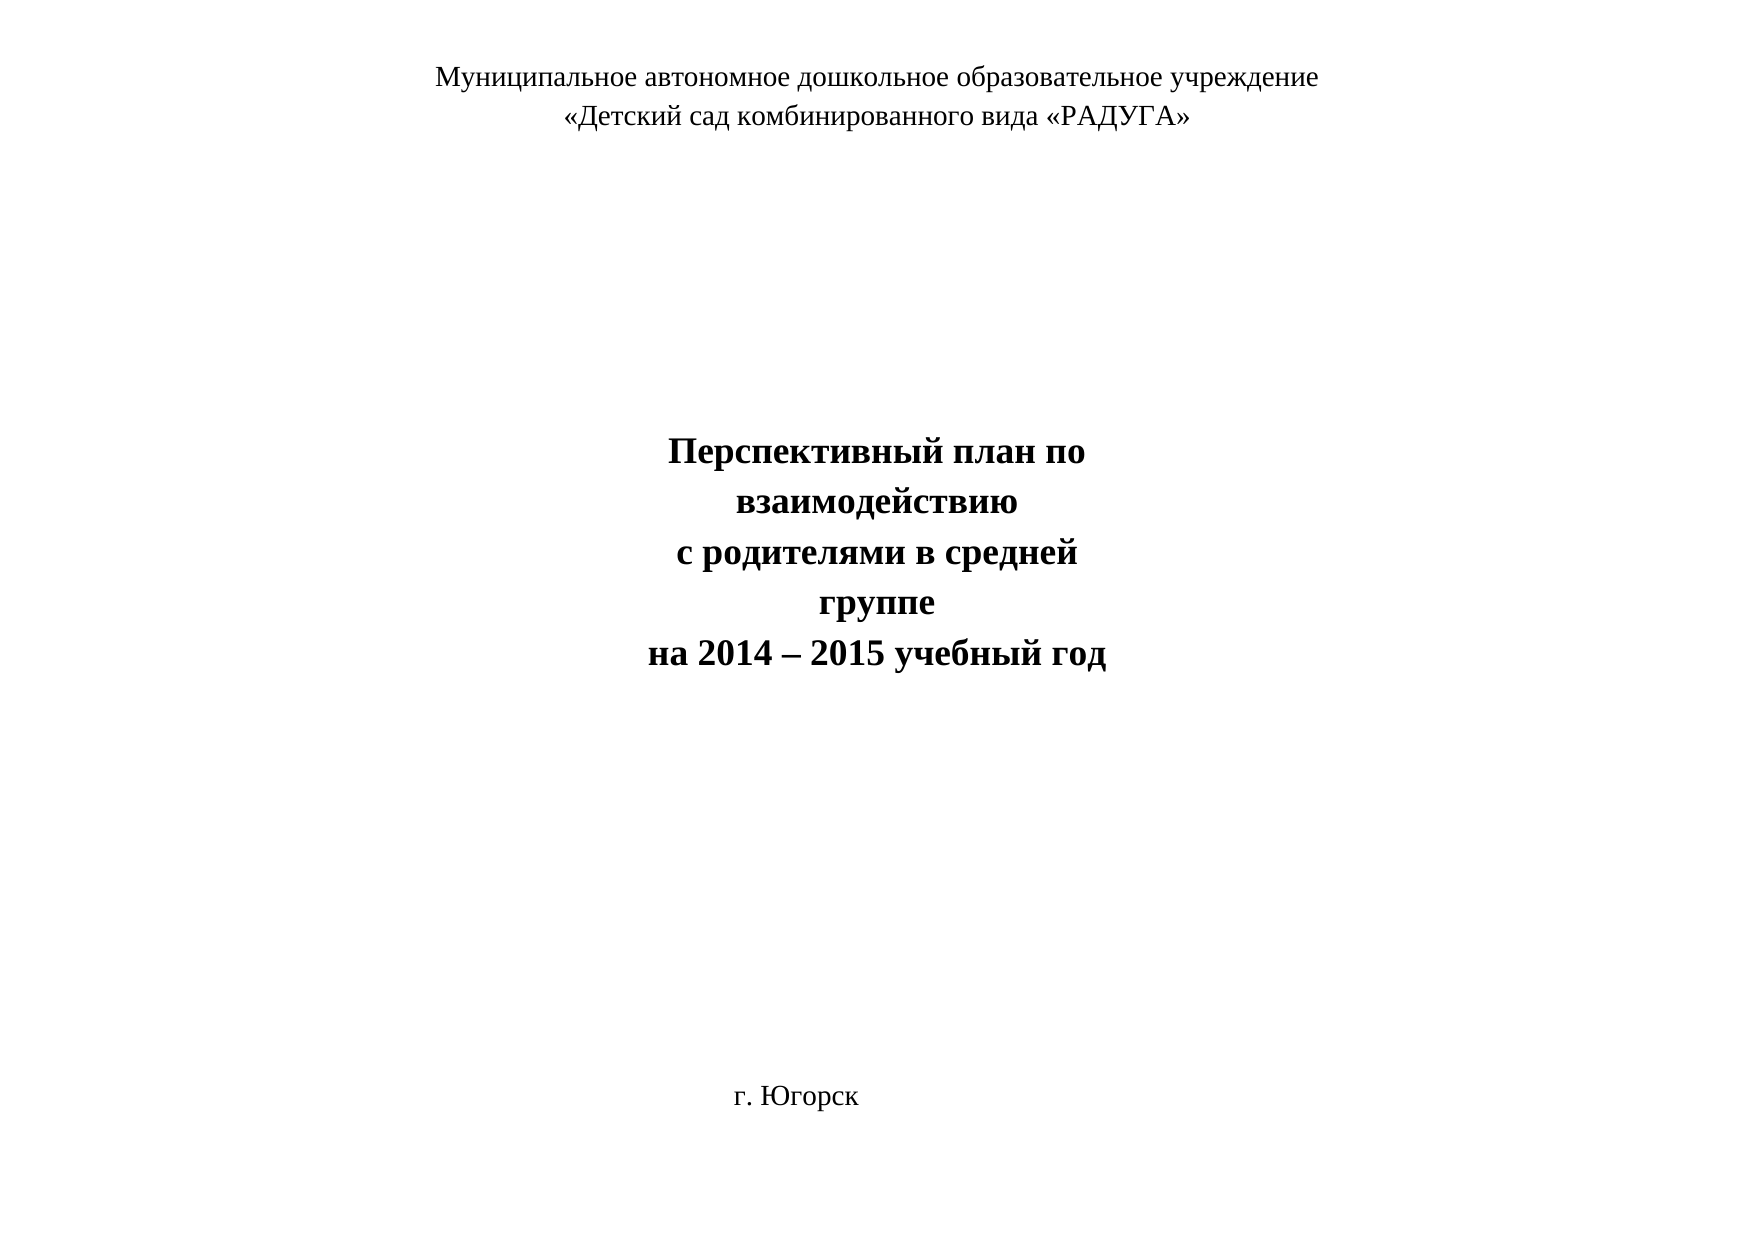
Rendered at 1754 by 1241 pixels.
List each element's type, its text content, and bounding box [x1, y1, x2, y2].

text «Детский сад комбинированного вида «РАДУГА» [119, 98, 1636, 131]
text г. Югорск [118, 1078, 1636, 1112]
text Муниципальное автономное дошкольное образовательное учреждение [119, 59, 1635, 93]
text на 2014 – 2015 учебный год [645, 630, 1109, 673]
text с родителями в средней группе [645, 529, 1109, 623]
text Перспективный план по взаимодействию [645, 428, 1109, 522]
